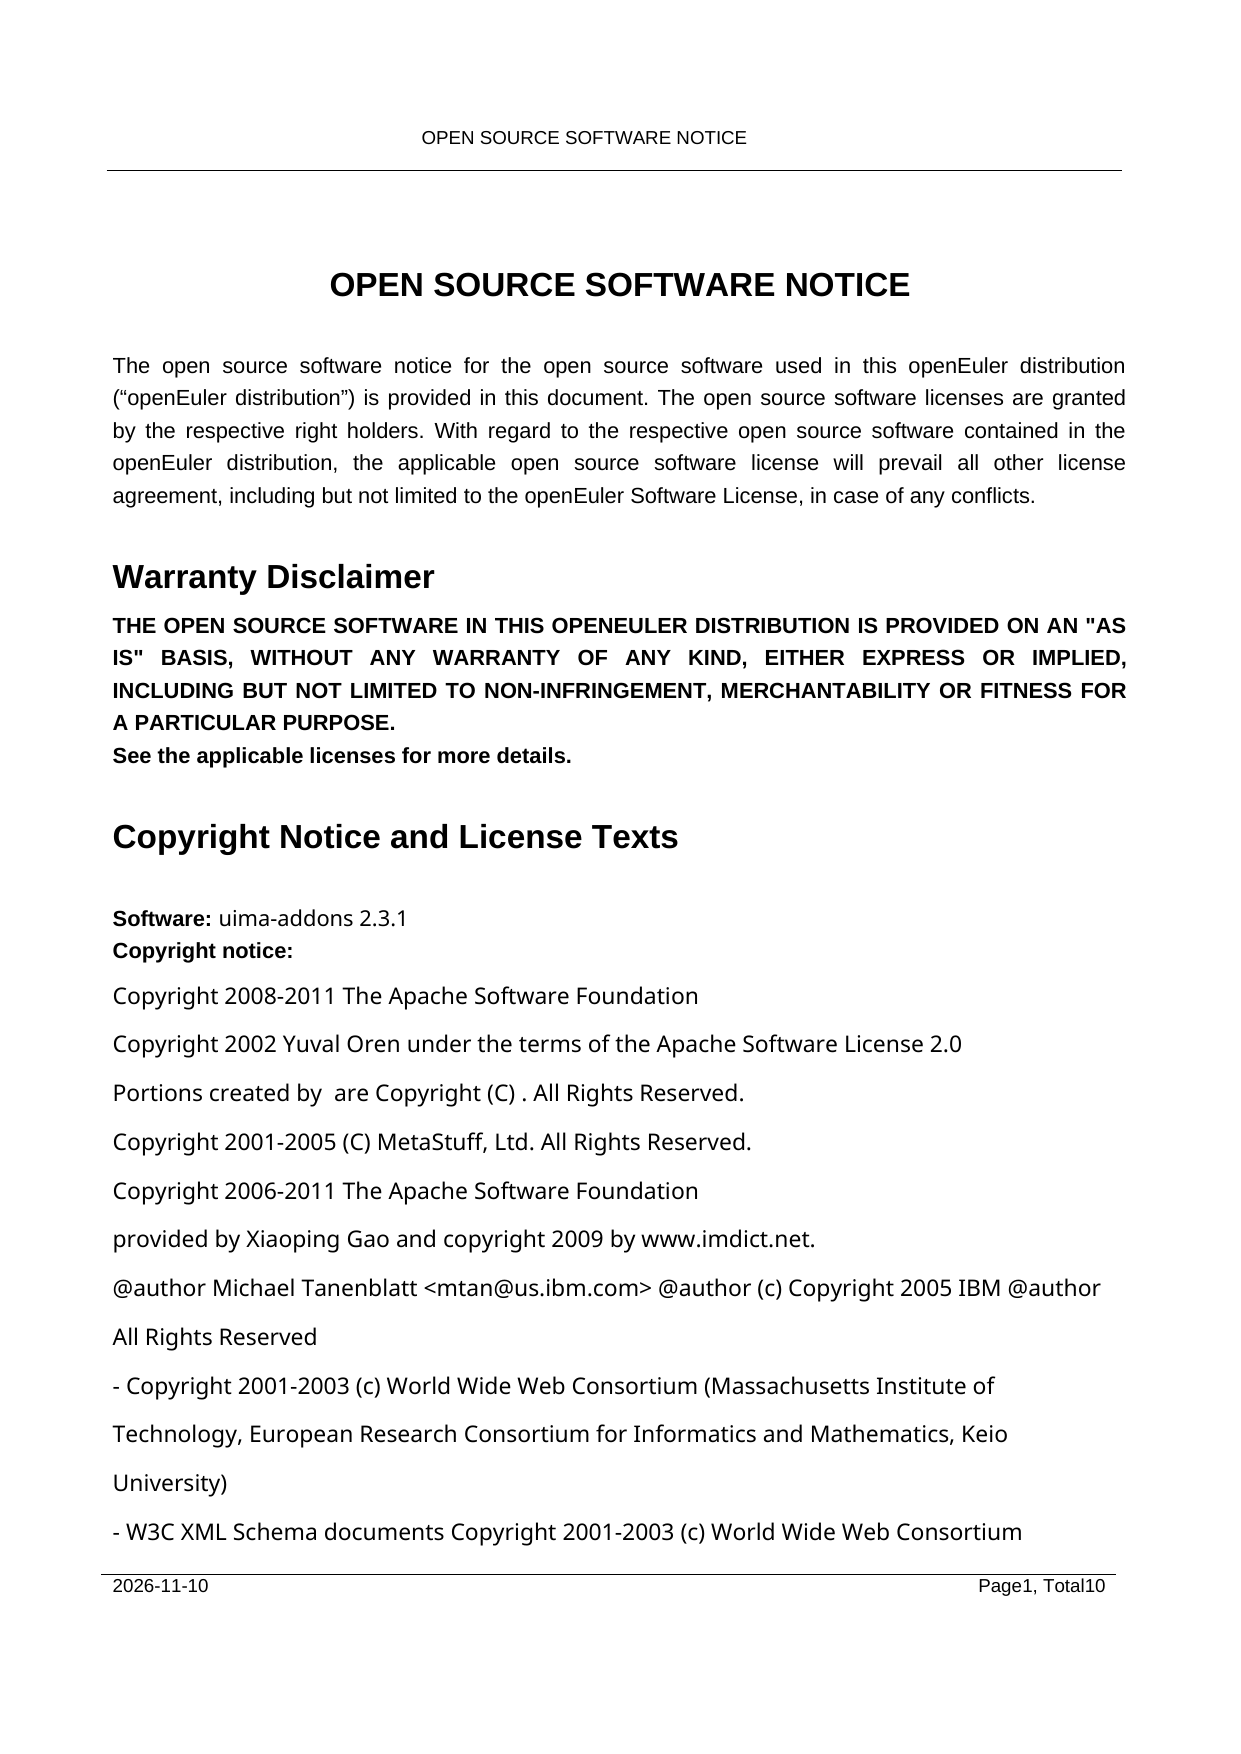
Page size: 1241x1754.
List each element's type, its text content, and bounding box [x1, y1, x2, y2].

text Copyright Notice and License Texts [112, 804, 1128, 869]
text Warranty Disclaimer [112, 544, 1128, 609]
text THE OPEN SOURCE SOFTWARE IN THIS OPENEULER DISTRIBUTION IS PROVIDED ON AN "AS IS" BASIS, WITHOUT ANY WARRANTY OF ANY KIND, EITHER EXPRESS OR IMPLIED, INCLUDING BUT NOT LIMITED TO NON-INFRINGEMENT, MERCHANTABILITY OR FITNESS FOR A PARTICULAR PURPOSE. See the applicable licenses for more details. [112, 609, 1128, 771]
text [112, 979, 1128, 1548]
text The open source software notice for the open source software used in this openEuler distribution (“openEuler distribution”) is provided in this document. The open source software licenses are granted by the respective right holders. With regard to the respective open source software contained in the openEuler distribution, the applicable open source software license will prevail all other license agreement, including but not limited to the openEuler Software License, in case of any conflicts. [112, 349, 1128, 511]
text Software: uima-addons 2.3.1 [112, 901, 1128, 934]
text Copyright notice: [112, 934, 1128, 966]
text OPEN SOURCE SOFTWARE NOTICE [112, 251, 1128, 316]
